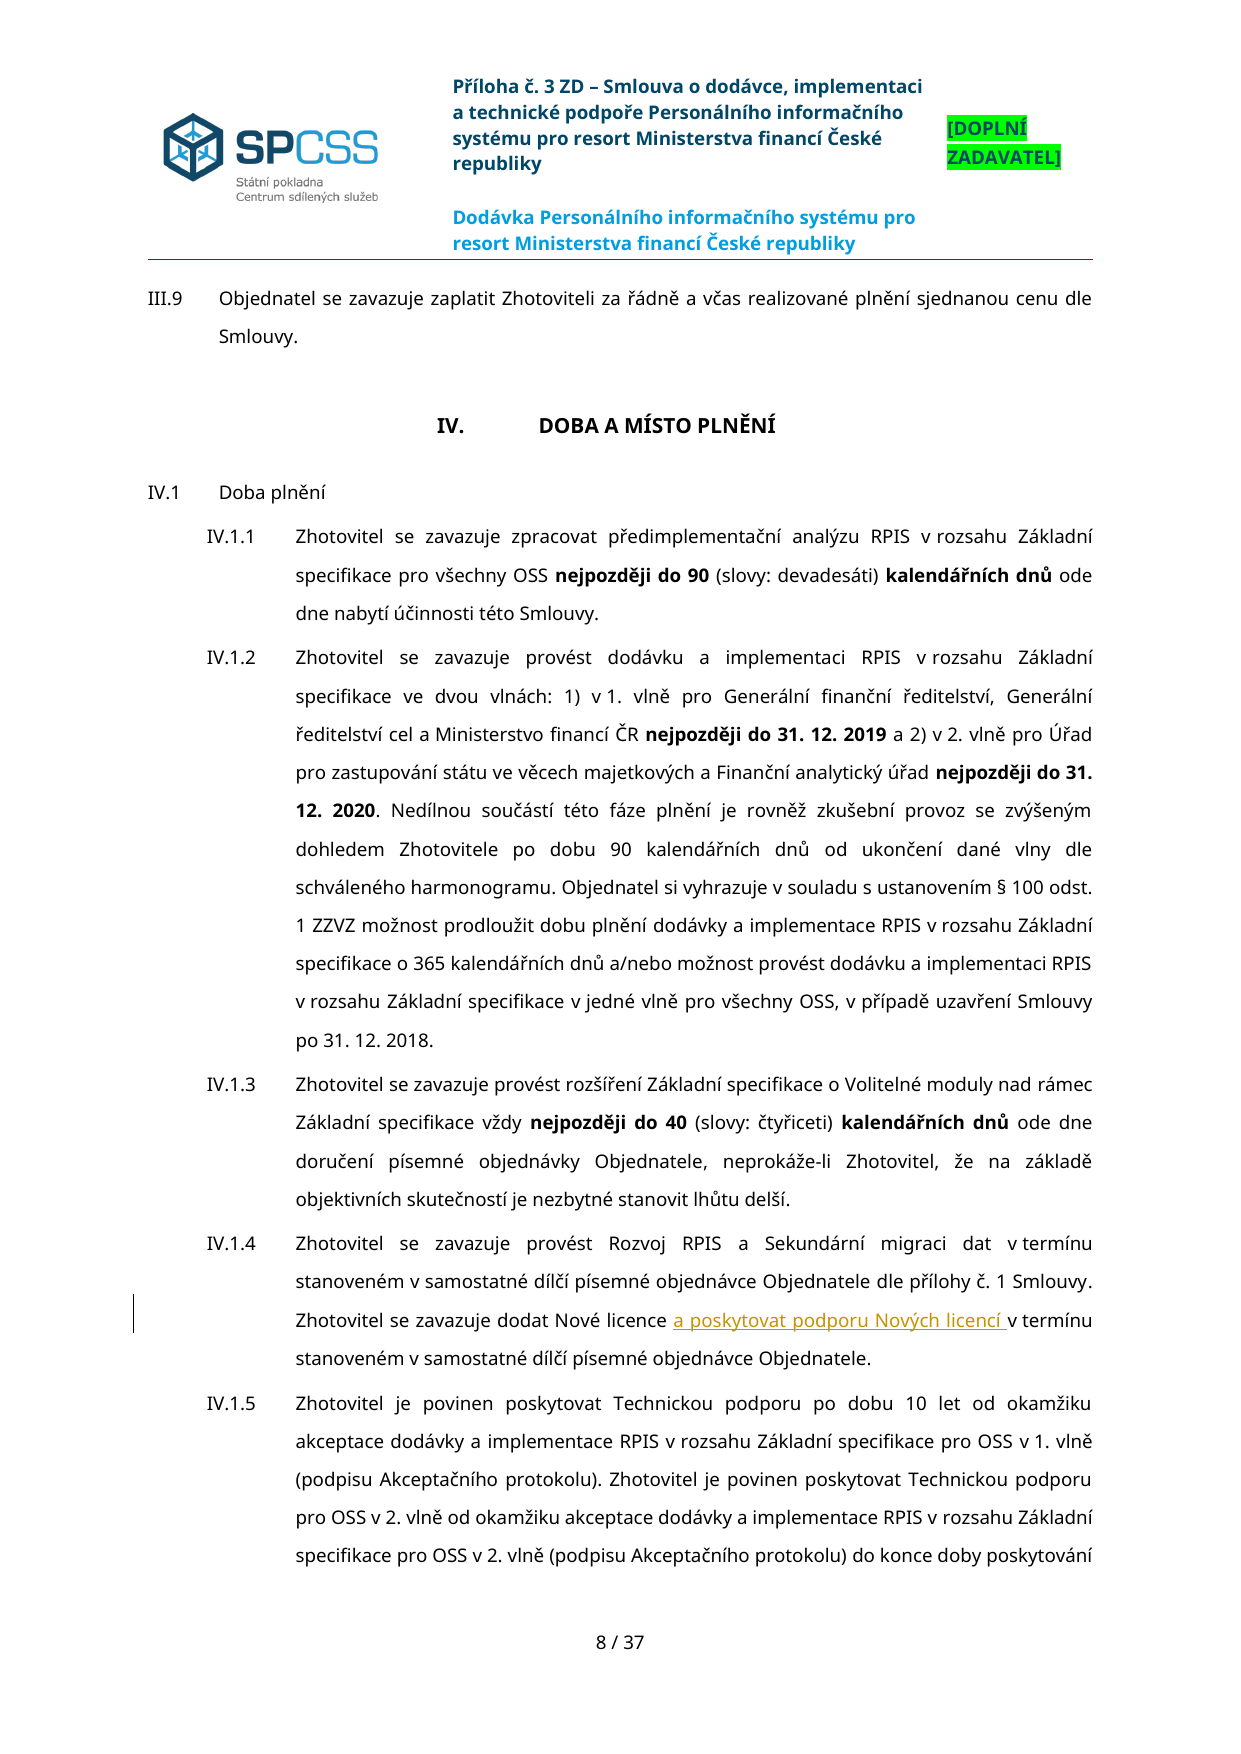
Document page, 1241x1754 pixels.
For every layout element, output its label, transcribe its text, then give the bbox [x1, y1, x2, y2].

subtitle Objednatel se zavazuje zaplatit Zhotoviteli za řádně a včas realizované plnění sjednanou cenu dle Smlouvy. [148, 285, 1093, 349]
subtitle DOBA A MÍSTO PLNĚNÍ [148, 412, 1093, 440]
subtitle Zhotovitel se zavazuje provést dodávku a implementaci RPIS v rozsahu Základní specifikace ve dvou vlnách: 1) v 1. vlně pro Generální finanční ředitelství, Generální ředitelství cel a Ministerstvo financí ČR nejpozději do 31. 12. 2019 a 2) v 2. vlně pro Úřad pro zastupování státu ve věcech majetkových a Finanční analytický úřad nejpozději do 31. 12. 2020. Nedílnou součástí této fáze plnění je rovněž zkušební provoz se zvýšeným dohledem Zhotovitele po dobu 90 kalendářních dnů od ukončení dané vlny dle schváleného harmonogramu. Objednatel si vyhrazuje v souladu s ustanovením § 100 odst. 1 ZZVZ možnost prodloužit dobu plnění dodávky a implementace RPIS v rozsahu Základní specifikace o 365 kalendářních dnů a/nebo možnost provést dodávku a implementaci RPIS v rozsahu Základní specifikace v jedné vlně pro všechny OSS, v případě uzavření Smlouvy po 31. 12. 2018. [207, 645, 1093, 1052]
subtitle Zhotovitel se zavazuje provést Rozvoj RPIS a Sekundární migraci dat v termínu stanoveném v samostatné dílčí písemné objednávce Objednatele dle přílohy č. 1 Smlouvy. Zhotovitel se zavazuje dodat Nové licence v termínu stanoveném v samostatné dílčí písemné objednávce Objednatele. [207, 1231, 1093, 1371]
picture [163, 113, 378, 203]
subtitle Doba plnění [148, 479, 1093, 505]
subtitle Zhotovitel se zavazuje provést rozšíření Základní specifikace o Volitelné moduly nad rámec Základní specifikace vždy nejpozději do 40 (slovy: čtyřiceti) kalendářních dnů ode dne doručení písemné objednávky Objednatele, neprokáže-li Zhotovitel, že na základě objektivních skutečností je nezbytné stanovit lhůtu delší. [207, 1071, 1093, 1212]
subtitle Zhotovitel se zavazuje zpracovat předimplementační analýzu RPIS v rozsahu Základní specifikace pro všechny OSS nejpozději do 90 (slovy: devadesáti) kalendářních dnů ode dne nabytí účinnosti této Smlouvy. [207, 524, 1093, 626]
